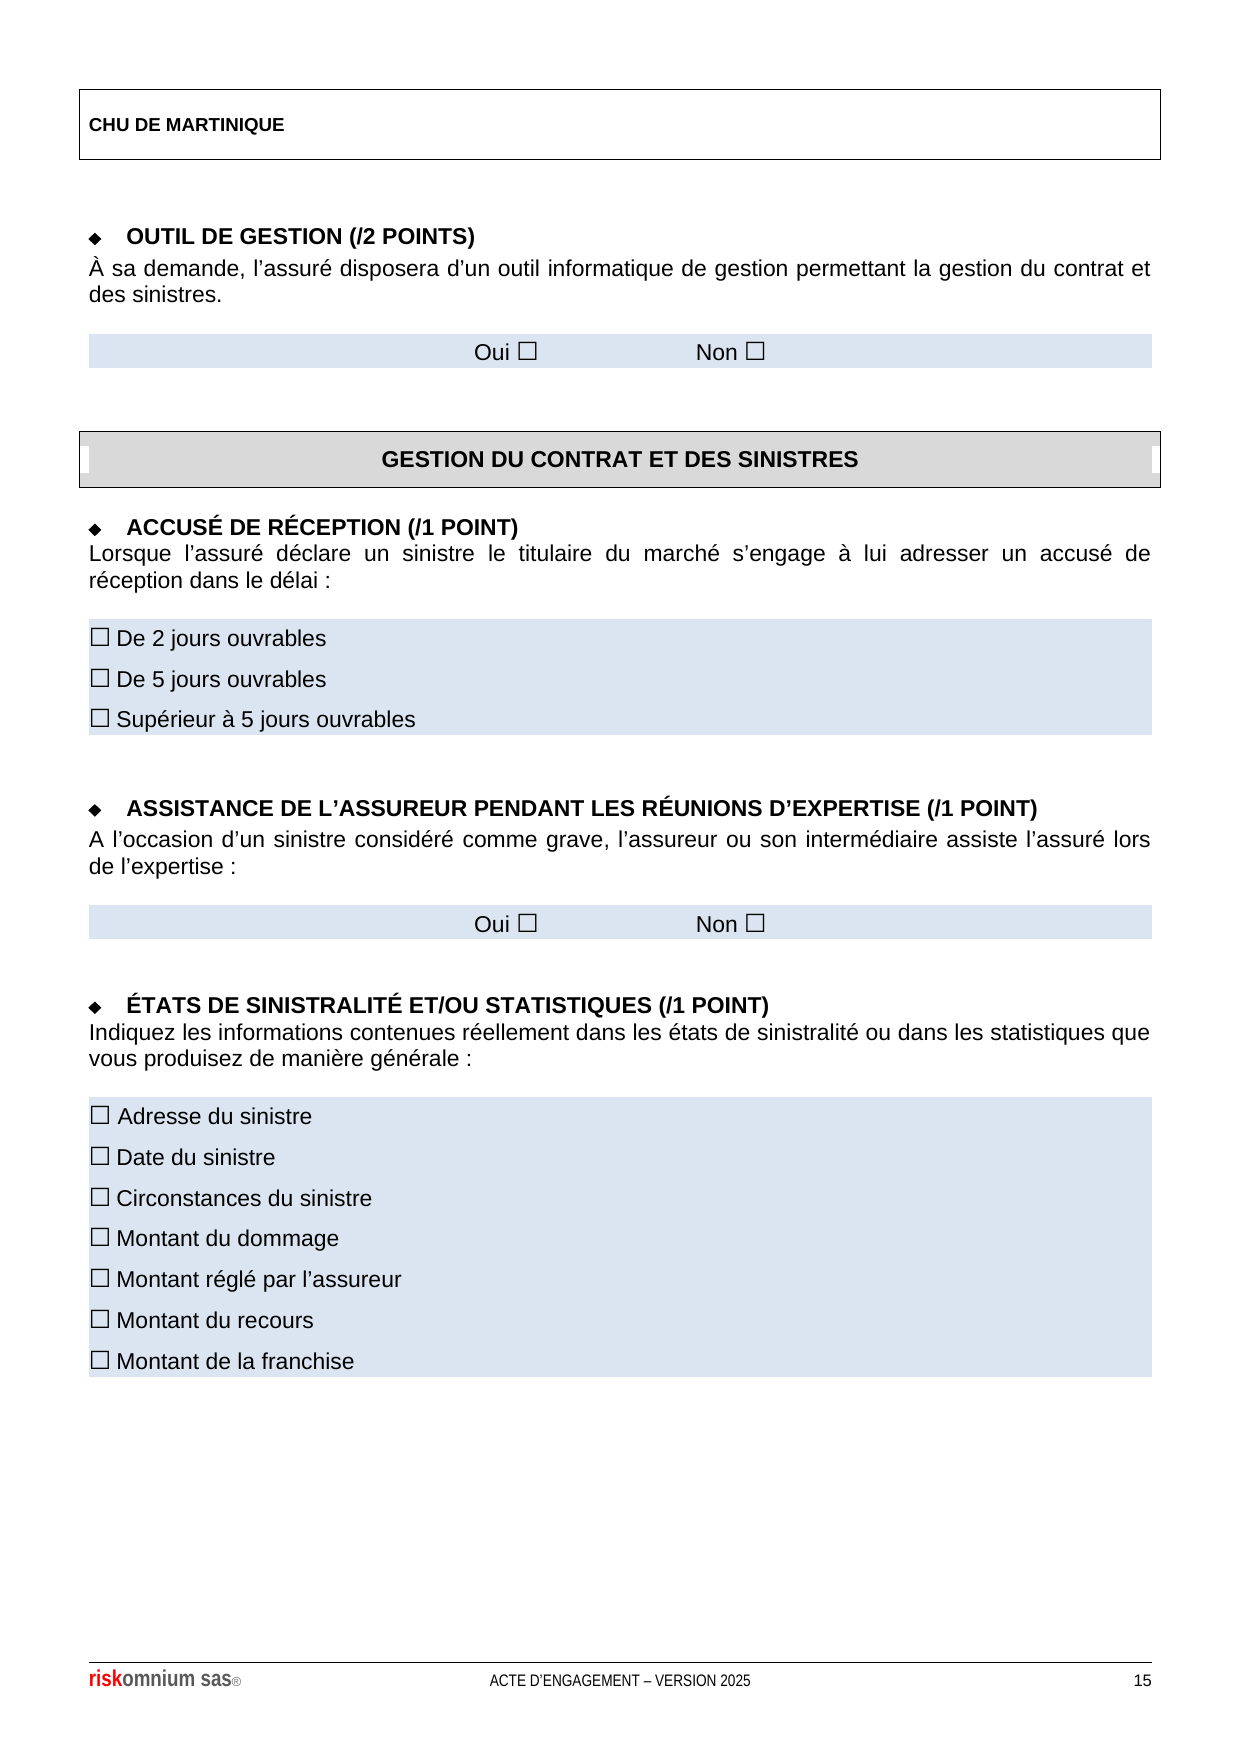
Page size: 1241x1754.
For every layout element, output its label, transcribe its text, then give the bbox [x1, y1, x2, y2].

text GESTION DU CONTRAT ET DES SINISTRES [89, 446, 1152, 469]
text Lorsque l’assuré déclare un sinistre le titulaire du marché s’engage à lui adresser un accusé de réception dans le délai : [89, 540, 1152, 593]
text Oui Non [89, 334, 1152, 368]
list ÉTATS DE SINISTRALITÉ ET/OU STATISTIQUES (/1 POINT) [89, 992, 1152, 1018]
list ACCUSÉ DE RÉCEPTION (/1 POINT) [89, 514, 1152, 540]
text Montant de la franchise [89, 1342, 1152, 1377]
text Oui Non [89, 905, 1152, 939]
text Montant réglé par l’assureur [89, 1261, 1152, 1295]
text Montant du dommage [89, 1220, 1152, 1254]
text De 5 jours ouvrables [89, 660, 1152, 694]
text Adresse du sinistre [89, 1097, 1152, 1132]
text De 2 jours ouvrables [89, 619, 1152, 653]
list ASSISTANCE DE L’ASSUREUR PENDANT LES RÉUNIONS D’EXPERTISE (/1 POINT) [89, 795, 1152, 821]
text Date du sinistre [89, 1138, 1152, 1172]
text Indiquez les informations contenues réellement dans les états de sinistralité ou dans les statistiques que vous produisez de manière générale : [89, 1018, 1152, 1071]
text Circonstances du sinistre [89, 1179, 1152, 1213]
text À sa demande, l’assuré disposera d’un outil informatique de gestion permettant la gestion du contrat et des sinistres. [89, 255, 1152, 308]
text A l’occasion d’un sinistre considéré comme grave, l’assureur ou son intermédiaire assiste l’assuré lors de l’expertise : [89, 826, 1152, 879]
text Supérieur à 5 jours ouvrables [89, 701, 1152, 735]
text Montant du recours [89, 1302, 1152, 1336]
list OUTIL DE GESTION (/2 POINTS) [89, 223, 1152, 250]
